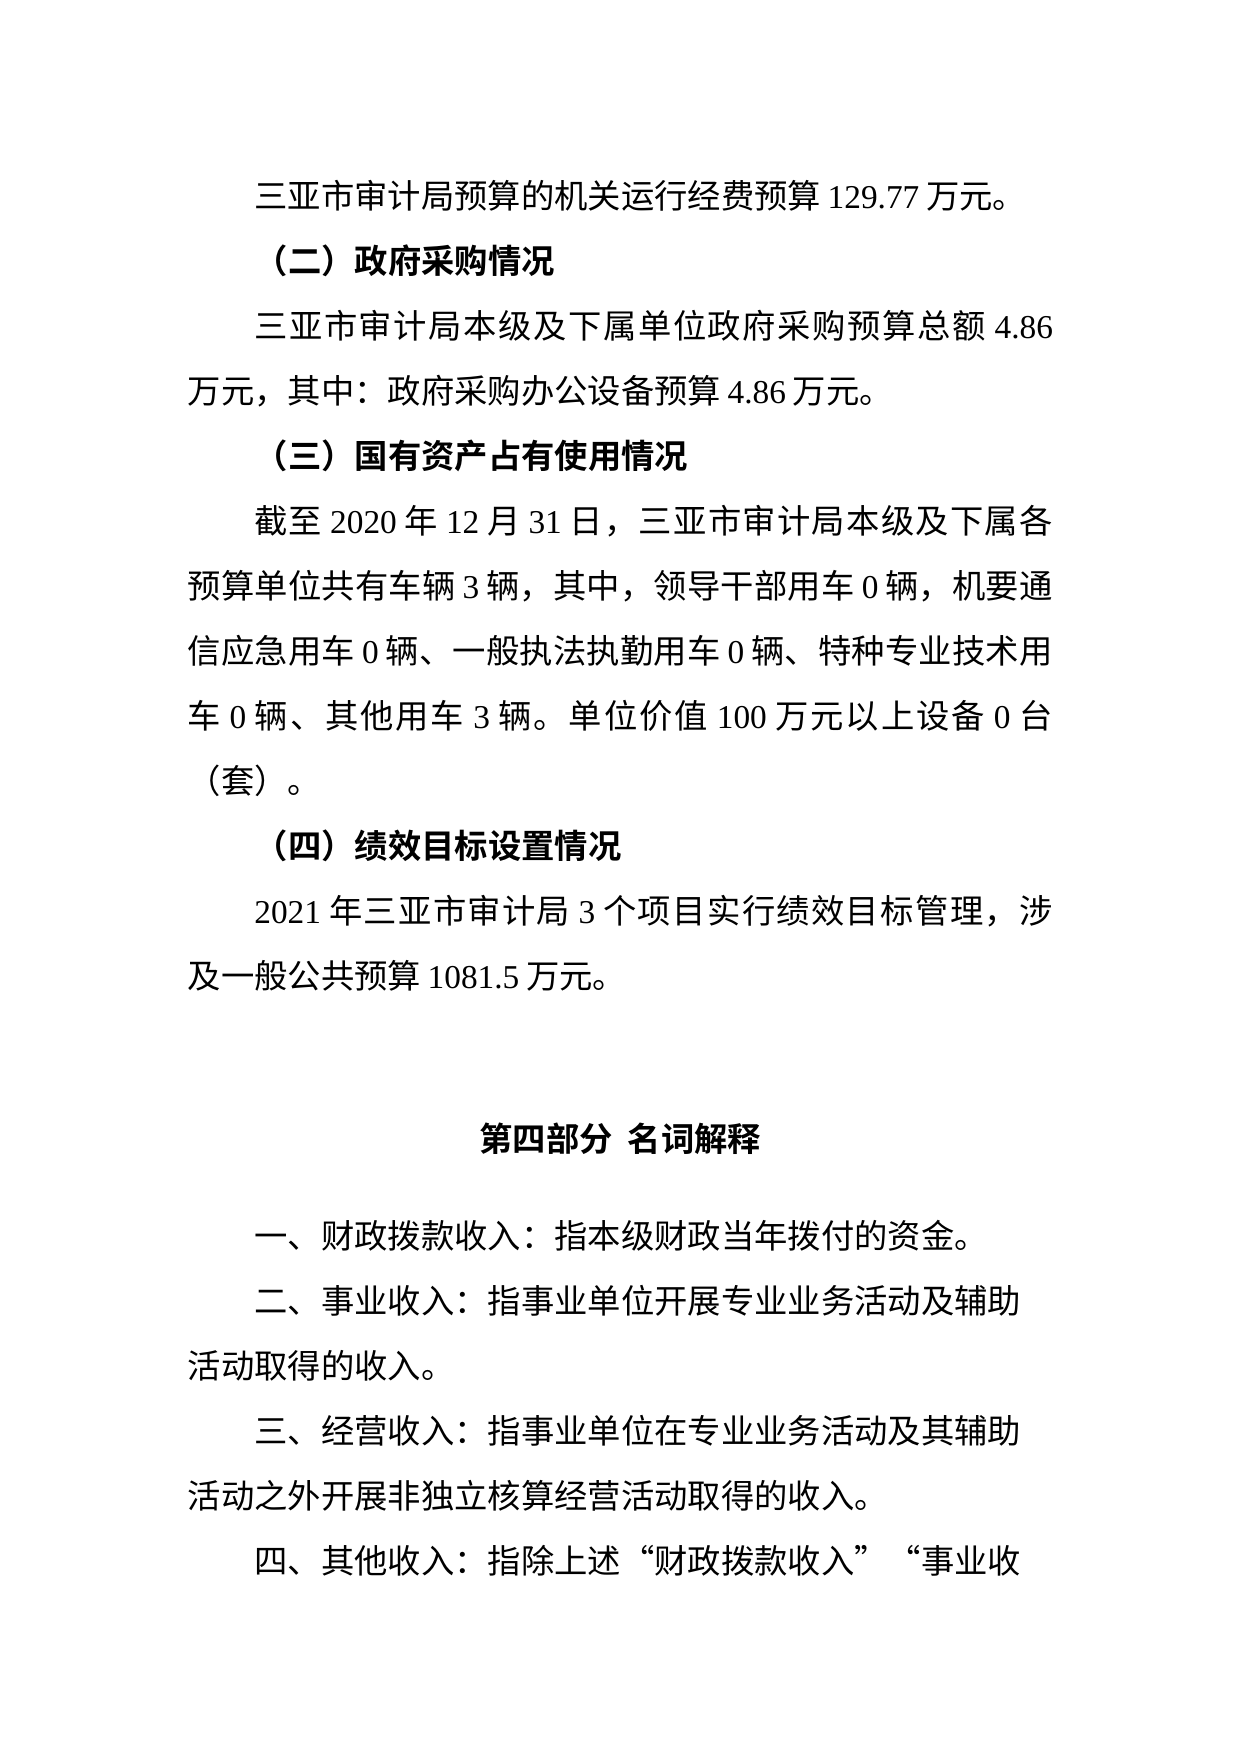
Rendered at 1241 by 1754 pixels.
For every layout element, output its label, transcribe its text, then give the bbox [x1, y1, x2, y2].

text 截至2020年12月31日，三亚市审计局本级及下属各预算单位共有车辆3辆，其中，领导干部用车0辆，机要通信应急用车0辆、一般执法执勤用车0辆、特种专业技术用车0辆、其他用车3辆。单位价值100万元以上设备0台（套）。 [187, 487, 1053, 812]
text （四）绩效目标设置情况 [187, 812, 1053, 877]
text 二、事业收入：指事业单位开展专业业务活动及辅助活动取得的收入。 [187, 1267, 1053, 1397]
text 三、经营收入：指事业单位在专业业务活动及其辅助活动之外开展非独立核算经营活动取得的收入。 [187, 1397, 1053, 1527]
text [187, 1527, 1053, 1592]
text 三亚市审计局本级及下属单位政府采购预算总额4.86万元，其中：政府采购办公设备预算4.86万元。 [187, 292, 1053, 422]
text 第四部分 名词解释 [187, 1104, 1053, 1169]
text （三）国有资产占有使用情况 [187, 422, 1053, 487]
text 一、财政拨款收入：指本级财政当年拨付的资金。 [187, 1202, 1053, 1267]
text （二）政府采购情况 [187, 227, 1053, 292]
text 三亚市审计局预算的机关运行经费预算129.77万元。 [187, 162, 1053, 227]
text 2021年三亚市审计局3个项目实行绩效目标管理，涉及一般公共预算1081.5万元。 [187, 877, 1053, 1007]
